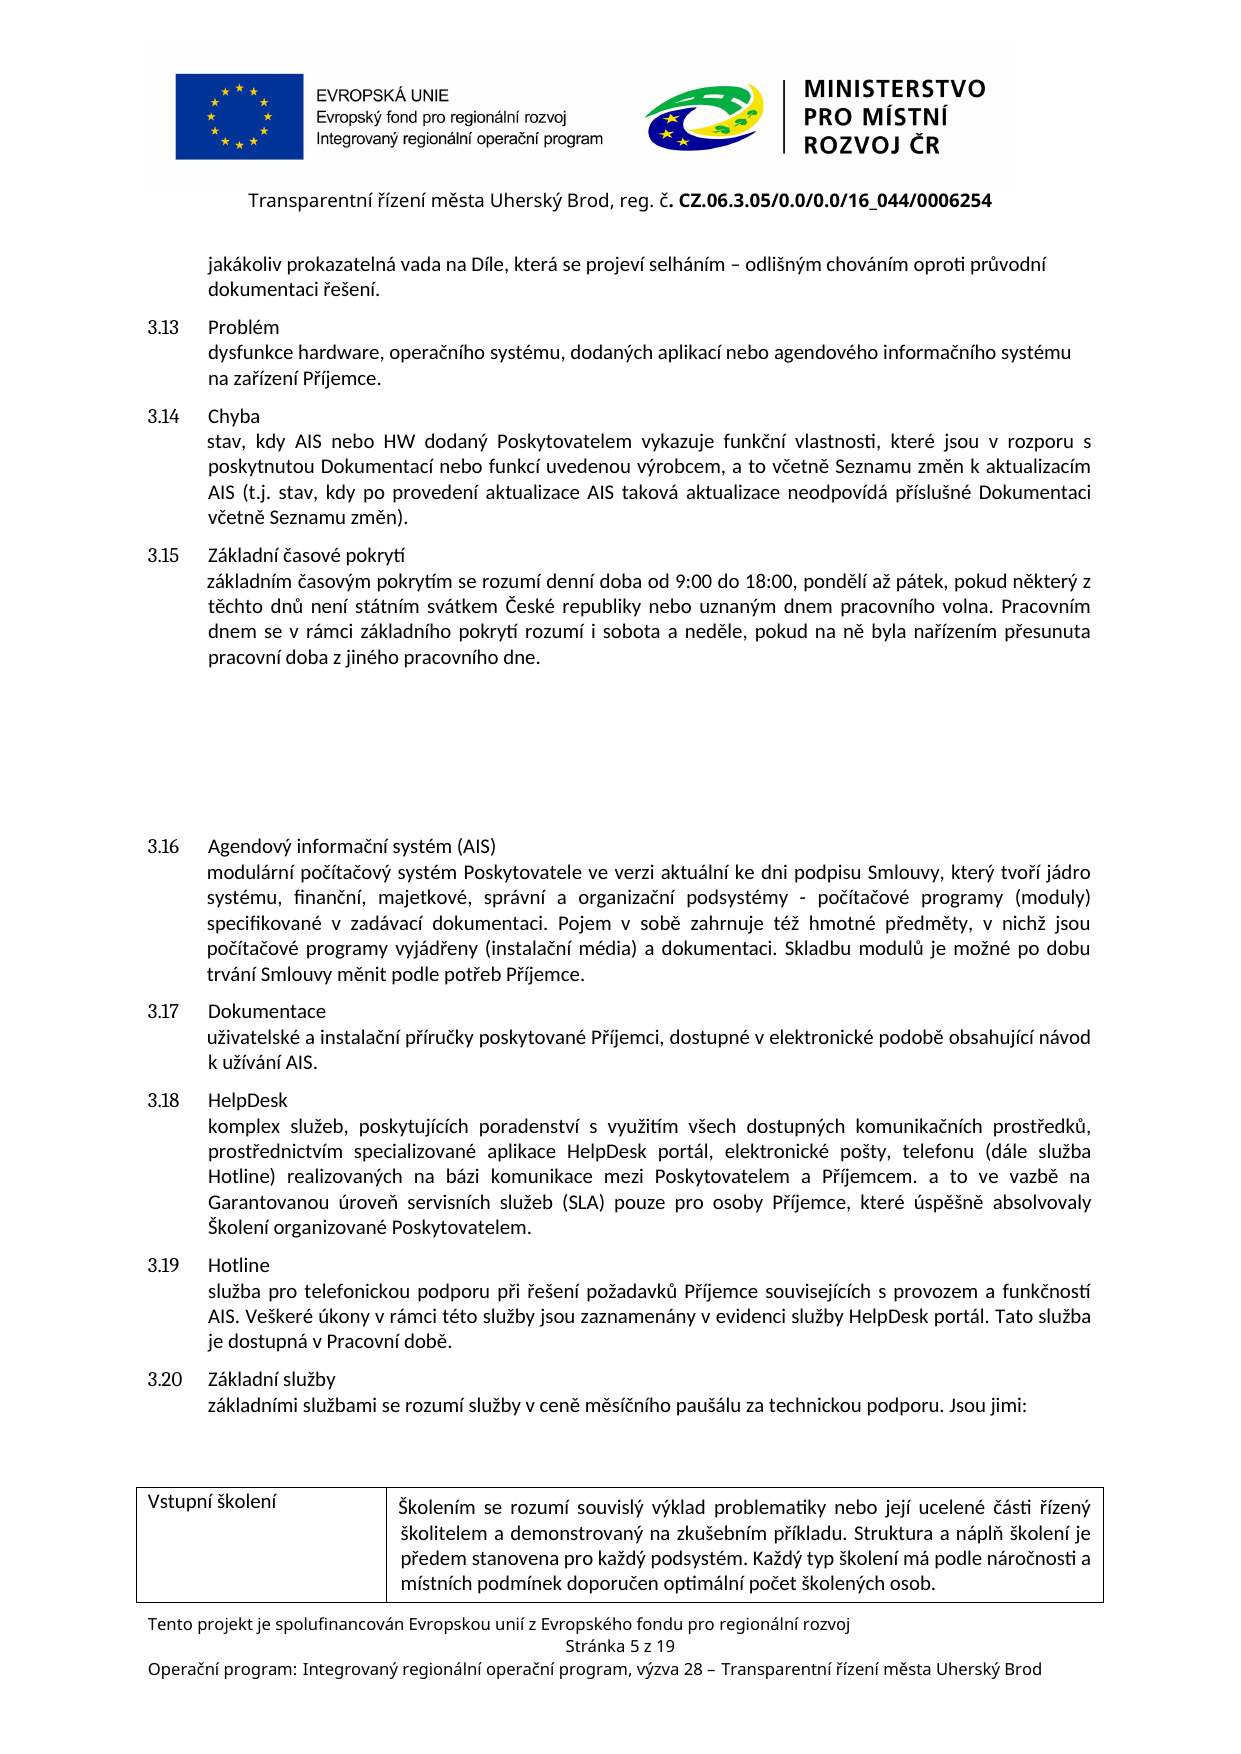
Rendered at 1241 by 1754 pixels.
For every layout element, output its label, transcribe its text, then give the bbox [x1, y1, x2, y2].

subtitle Chyba [148, 403, 1093, 428]
subtitle Agendový informační systém (AIS) [148, 834, 1093, 859]
subtitle Základní služby [148, 1367, 1093, 1392]
subtitle na zařízení Příjemce. [208, 365, 1093, 390]
subtitle dokumentaci řešení. [208, 276, 1093, 302]
subtitle Základní časové pokrytí [148, 542, 1093, 568]
subtitle uživatelské a instalační příručky poskytované Příjemci, dostupné v elektronické podobě obsahující návod k užívání AIS. [207, 1024, 1093, 1075]
subtitle Dokumentace [148, 999, 1093, 1024]
subtitle stav, kdy AIS nebo HW dodaný Poskytovatelem vykazuje funkční vlastnosti, které jsou v rozporu s poskytnutou Dokumentací nebo funkcí uvedenou výrobcem, a to včetně Seznamu změn k aktualizacím AIS (t.j. stav, kdy po provedení aktualizace AIS taková aktualizace neodpovídá příslušné Dokumentaci včetně Seznamu změn). [207, 428, 1093, 530]
subtitle jakákoliv prokazatelná vada na Díle, která se projeví selháním – odlišným chováním oproti průvodní [208, 251, 1093, 276]
subtitle Problém [148, 314, 1093, 339]
subtitle komplex služeb, poskytujících poradenství s využitím všech dostupných komunikačních prostředků, prostřednictvím specializované aplikace HelpDesk portál, elektronické pošty, telefonu (dále služba Hotline) realizovaných na bázi komunikace mezi Poskytovatelem a Příjemcem. a to ve vazbě na Garantovanou úroveň servisních služeb (SLA) pouze pro osoby Příjemce, které úspěšně absolvovaly Školení organizované Poskytovatelem. [208, 1113, 1093, 1240]
subtitle základním časovým pokrytím se rozumí denní doba od 9:00 do 18:00, pondělí až pátek, pokud některý z těchto dnů není státním svátkem České republiky nebo uznaným dnem pracovního volna. Pracovním dnem se v rámci základního pokrytí rozumí i sobota a neděle, pokud na ně byla nařízením přesunuta pracovní doba z jiného pracovního dne. [207, 568, 1093, 669]
table_header Vstupní školení [137, 1488, 386, 1602]
subtitle HelpDesk [148, 1087, 1093, 1113]
subtitle Hotline [148, 1252, 1093, 1278]
text služba pro telefonickou podporu při řešení požadavků Příjemce souvisejících s provozem a funkčností AIS. Veškeré úkony v rámci této služby jsou zaznamenány v evidenci služby HelpDesk portál. Tato služba je dostupná v Pracovní době. [208, 1278, 1093, 1354]
subtitle dysfunkce hardware, operačního systému, dodaných aplikací nebo agendového informačního systému [208, 339, 1093, 365]
subtitle modulární počítačový systém Poskytovatele ve verzi aktuální ke dni podpisu Smlouvy, který tvoří jádro systému, finanční, majetkové, správní a organizační podsystémy - počítačové programy (moduly) specifikované v zadávací dokumentaci. Pojem v sobě zahrnuje též hmotné předměty, v nichž jsou počítačové programy vyjádřeny (instalační média) a dokumentaci. Skladbu modulů je možné po dobu trvání Smlouvy měnit podle potřeb Příjemce. [207, 859, 1093, 986]
text základními službami se rozumí služby v ceně měsíčního paušálu za technickou podporu. Jsou jimi: [208, 1392, 1093, 1417]
picture [147, 44, 1013, 188]
